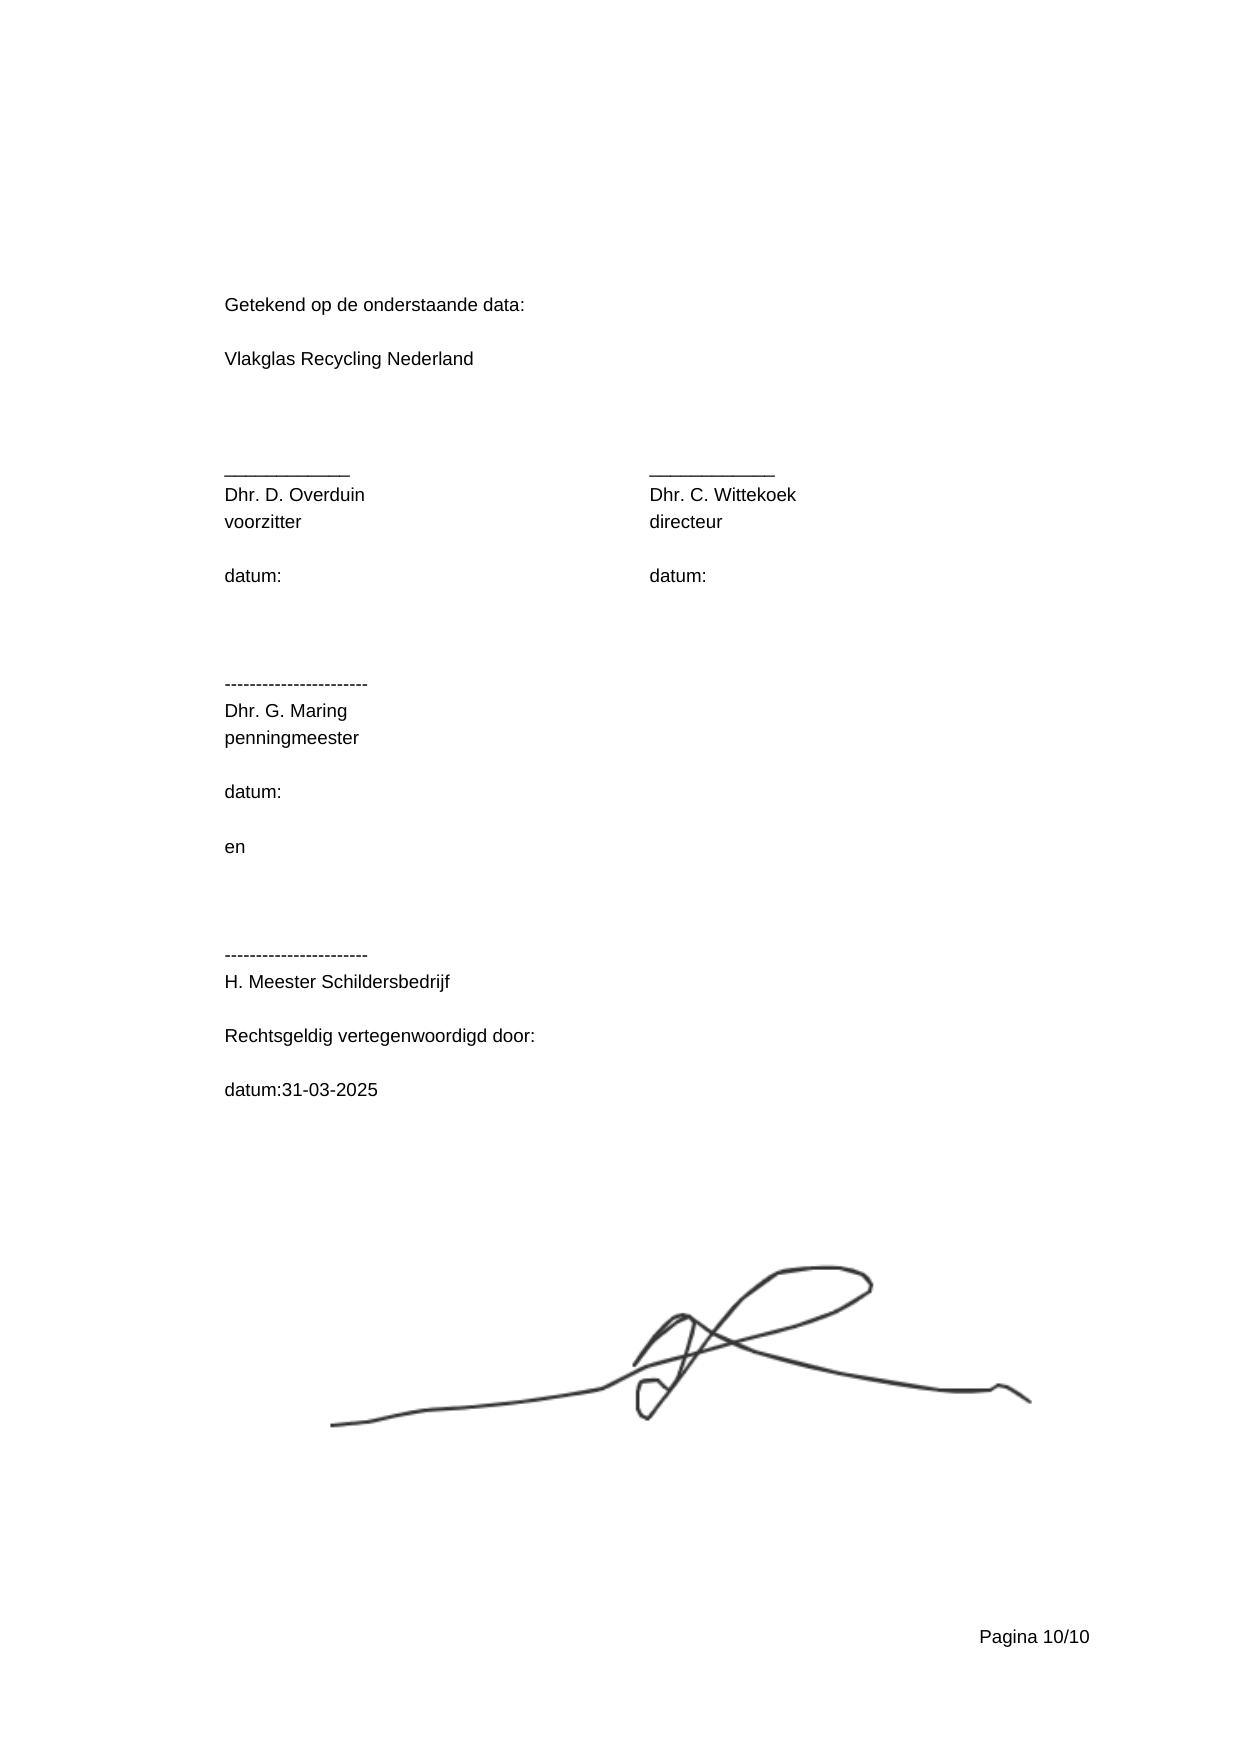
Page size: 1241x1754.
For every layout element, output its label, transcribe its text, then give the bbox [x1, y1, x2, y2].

text datum:31-03-2025 [224, 1074, 1103, 1101]
text datum: [224, 776, 1103, 803]
text datum: datum: [224, 559, 1103, 586]
text H. Meester Schildersbedrijf [224, 965, 1103, 1019]
text Getekend op de onderstaande data: [224, 288, 1103, 315]
text en [224, 803, 1103, 857]
text Rechtsgeldig vertegenwoordigd door: [224, 1019, 1103, 1047]
text Vlakglas Recycling Nederland [224, 342, 1103, 369]
text ----------------------- [224, 667, 1103, 694]
text ----------------------- [224, 938, 1103, 965]
text voorzitter directeur [224, 505, 1103, 532]
text Dhr. G. Maring [224, 694, 1103, 722]
text penningmeester [224, 722, 1103, 749]
text ____________ ____________ [224, 451, 1103, 478]
text Dhr. D. Overduin Dhr. C. Wittekoek [224, 478, 1103, 505]
picture [224, 1208, 1052, 1543]
